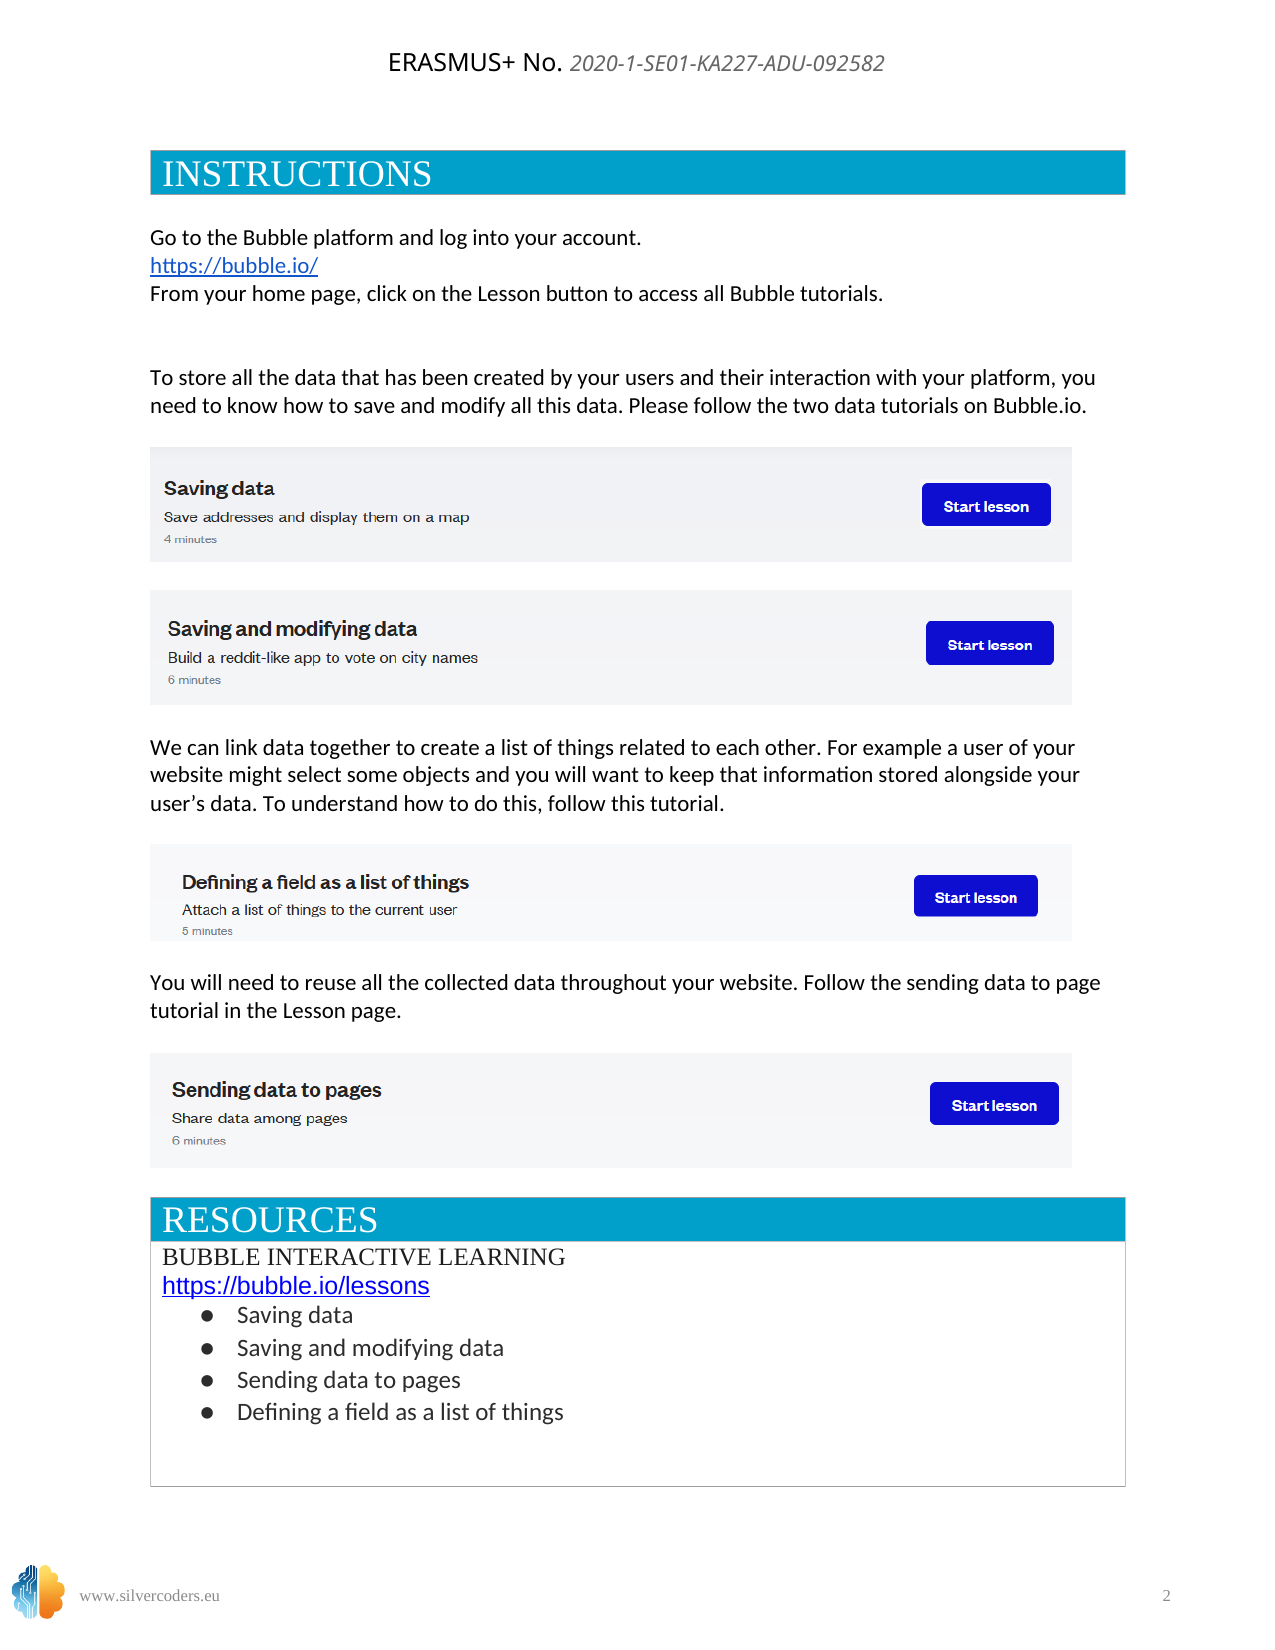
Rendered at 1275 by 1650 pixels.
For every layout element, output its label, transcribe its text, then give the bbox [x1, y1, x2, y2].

text Go to the Bubble platform and log into your account. [150, 223, 1125, 251]
picture [150, 447, 1072, 562]
text From your home page, click on the Lesson button to access all Bubble tutorials. [150, 279, 1125, 307]
text https://bubble.io/ [150, 251, 1125, 279]
picture [11, 1565, 65, 1619]
picture [150, 590, 1072, 705]
text To store all the data that has been created by your users and their interaction with your platform, you need to know how to save and modify all this data. Please follow the two data tutorials on Bubble.io. [150, 363, 1125, 419]
table_cell BUBBLE INTERACTIVE LEARNING https://bubble.io/lessons Saving data Saving and modifying data Sending data to pages Defining a field as a list of things [151, 1242, 1125, 1486]
text We can link data together to create a list of things related to each other. For example a user of your website might select some objects and you will want to keep that information stored alongside your user’s data. To understand how to do this, follow this tutorial. [150, 733, 1125, 817]
text You will need to reuse all the collected data throughout your website. Follow the sending data to page tutorial in the Lesson page. [150, 968, 1125, 1024]
table_header RESOURCES [151, 1198, 1125, 1241]
picture [150, 844, 1072, 941]
picture [150, 1053, 1072, 1168]
table_header INSTRUCTIONS [151, 151, 1125, 194]
